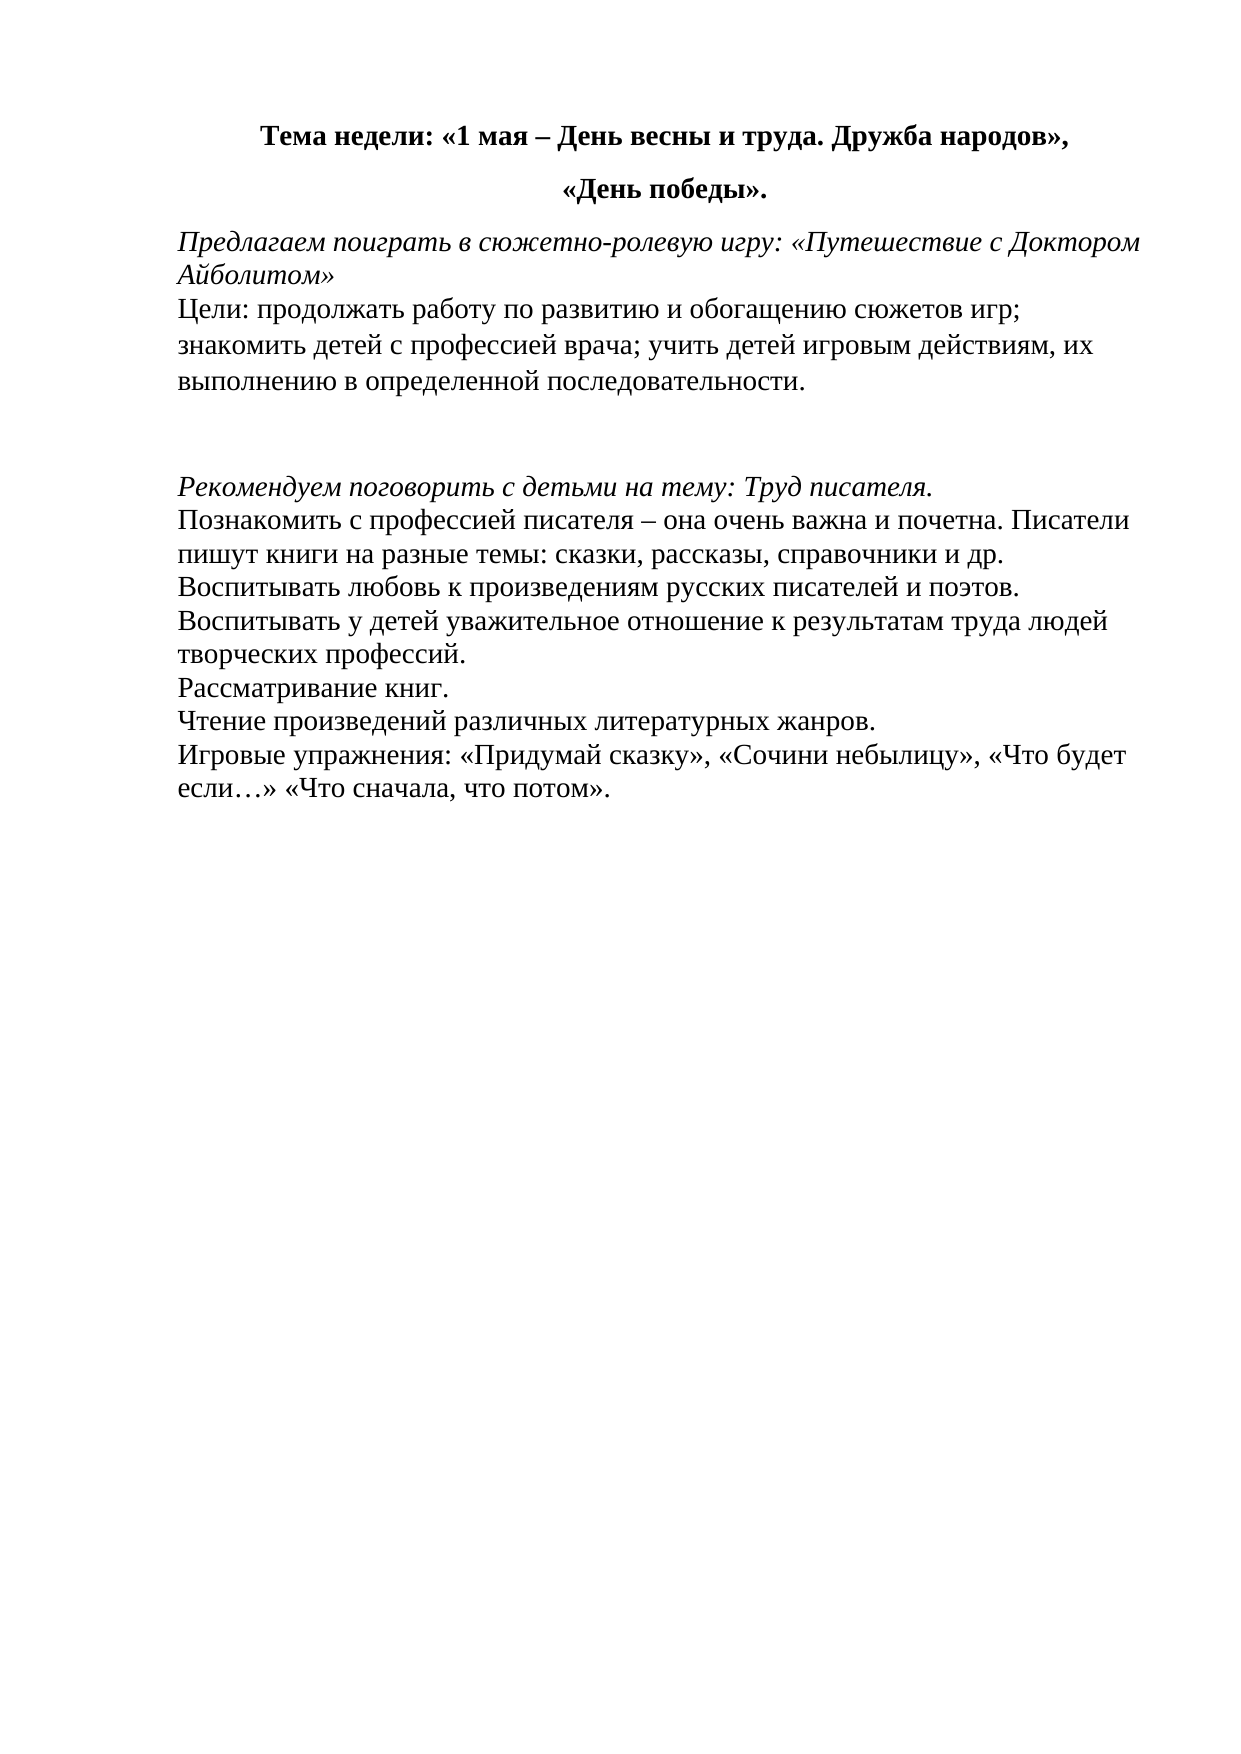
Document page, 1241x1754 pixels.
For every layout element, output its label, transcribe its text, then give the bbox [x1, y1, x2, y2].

text Чтение произведений различных литературных жанров. [177, 703, 1152, 737]
text «День победы». [177, 171, 1152, 204]
text Предлагаем поиграть в сюжетно-ролевую игру: «Путешествие с Доктором Айболитом» [177, 224, 1152, 291]
text Игровые упражнения: «Придумай сказку», «Сочини небылицу», «Что будет если…» «Что сначала, что потом». [177, 737, 1152, 804]
text Рассматривание книг. [177, 670, 1152, 703]
text Рекомендуем поговорить с детьми на тему: Труд писателя. [177, 469, 1152, 502]
text Познакомить с профессией писателя – она очень важна и почетна. Писатели пишут книги на разные темы: сказки, рассказы, справочники и др. Воспитывать любовь к произведениям русских писателей и поэтов. Воспитывать у детей уважительное отношение к результатам труда людей творческих профессий. [177, 502, 1152, 670]
text Тема недели: «1 мая – День весны и труда. Дружба народов», [177, 118, 1152, 152]
text Цели: продолжать работу по развитию и обогащению сюжетов игр; знакомить детей с профессией врача; учить детей игровым действиям, их выполнению в определенной последовательности. [177, 291, 1152, 397]
